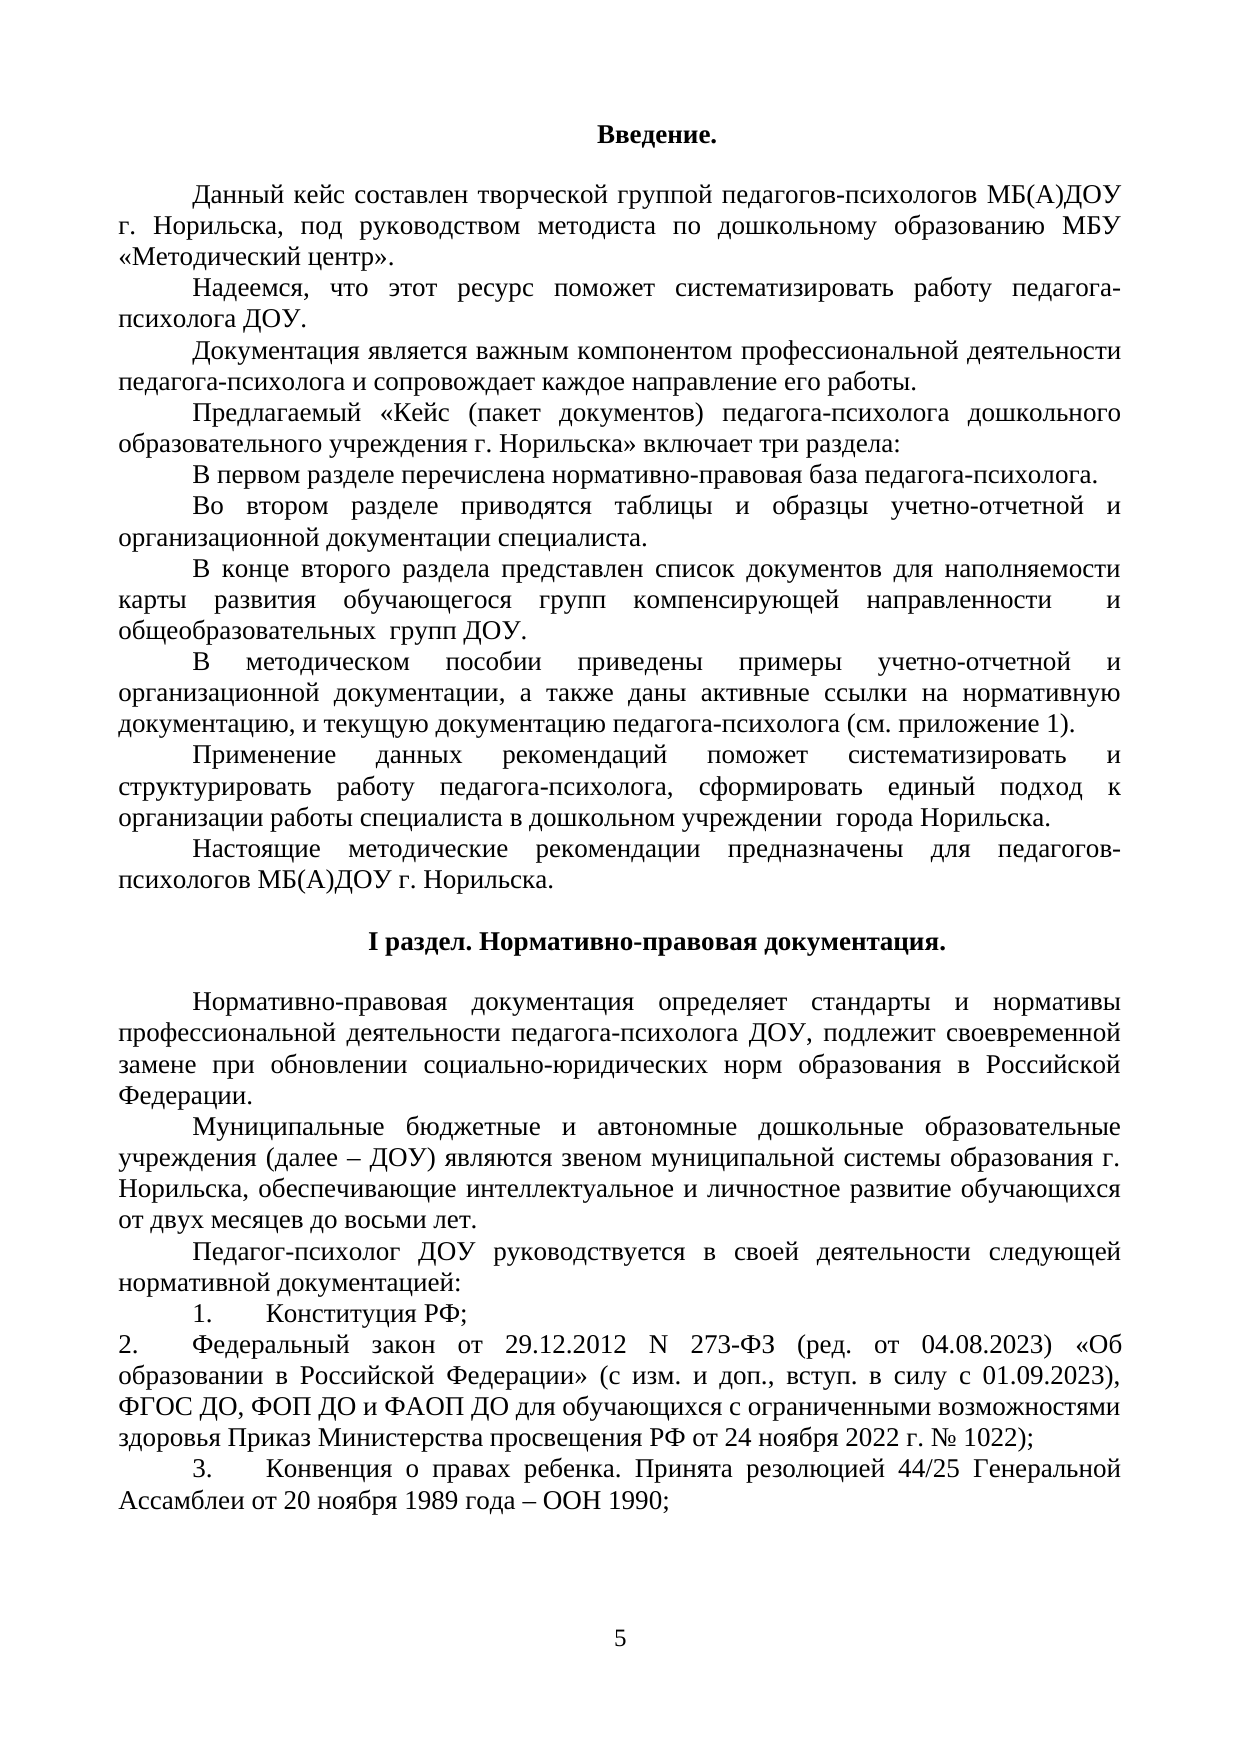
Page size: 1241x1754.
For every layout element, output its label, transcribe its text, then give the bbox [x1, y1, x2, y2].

list Конституция РФ; [118, 1297, 1122, 1328]
list Федеральный закон от 29.12.2012 N 273-ФЗ (ред. от 04.08.2023) «Об образовании в Российской Федерации» (с изм. и доп., вступ. в силу с 01.09.2023), ФГОС ДО, ФОП ДО и ФАОП ДО для обучающихся с ограниченными возможностями здоровья Приказ Министерства просвещения РФ от 24 ноября 2022 г. № 1022); [118, 1328, 1122, 1453]
text Во втором разделе приводятся таблицы и образцы учетно-отчетной и организационной документации специалиста. [118, 489, 1122, 552]
text В конце второго раздела представлен список документов для наполняемости карты развития обучающегося групп компенсирующей направленности и общеобразовательных групп ДОУ. [118, 552, 1122, 645]
text В методическом пособии приведены примеры учетно-отчетной и организационной документации, а также даны активные ссылки на нормативную документацию, и текущую документацию педагога-психолога (см. приложение 1). [118, 645, 1122, 739]
subtitle Настоящие методические рекомендации предназначены для педагогов-психологов МБ(А)ДОУ г. Норильска. [118, 832, 1122, 894]
list Конвенция о правах ребенка. Принята резолюцией 44/25 Генеральной Ассамблеи от 20 ноября 1989 года – ООН 1990; [118, 1453, 1122, 1515]
text Документация является важным компонентом профессиональной деятельности педагога-психолога и сопровождает каждое направление его работы. [118, 334, 1122, 396]
text Надеемся, что этот ресурс поможет систематизировать работу педагога-психолога ДОУ. [118, 271, 1122, 334]
text Муниципальные бюджетные и автономные дошкольные образовательные учреждения (далее – ДОУ) являются звеном муниципальной системы образования г. Норильска, обеспечивающие интеллектуальное и личностное развитие обучающихся от двух месяцев до восьми лет. [118, 1110, 1122, 1234]
subtitle I раздел. Нормативно-правовая документация. [118, 926, 1122, 957]
text Предлагаемый «Кейс (пакет документов) педагога-психолога дошкольного образовательного учреждения г. Норильска» включает три раздела: [118, 396, 1122, 458]
text Данный кейс составлен творческой группой педагогов-психологов МБ(А)ДОУ г. Норильска, под руководством методиста по дошкольному образованию МБУ «Методический центр». [118, 178, 1122, 271]
subtitle Введение. [118, 118, 1122, 149]
text Применение данных рекомендаций поможет систематизировать и структурировать работу педагога-психолога, сформировать единый подход к организации работы специалиста в дошкольном учреждении города Норильска. [118, 739, 1122, 832]
text Нормативно-правовая документация определяет стандарты и нормативы профессиональной деятельности педагога-психолога ДОУ, подлежит своевременной замене при обновлении социально-юридических норм образования в Российской Федерации. [118, 985, 1122, 1110]
text Педагог-психолог ДОУ руководствуется в своей деятельности следующей нормативной документацией: [118, 1234, 1122, 1297]
text В первом разделе перечислена нормативно-правовая база педагога-психолога. [118, 458, 1122, 489]
